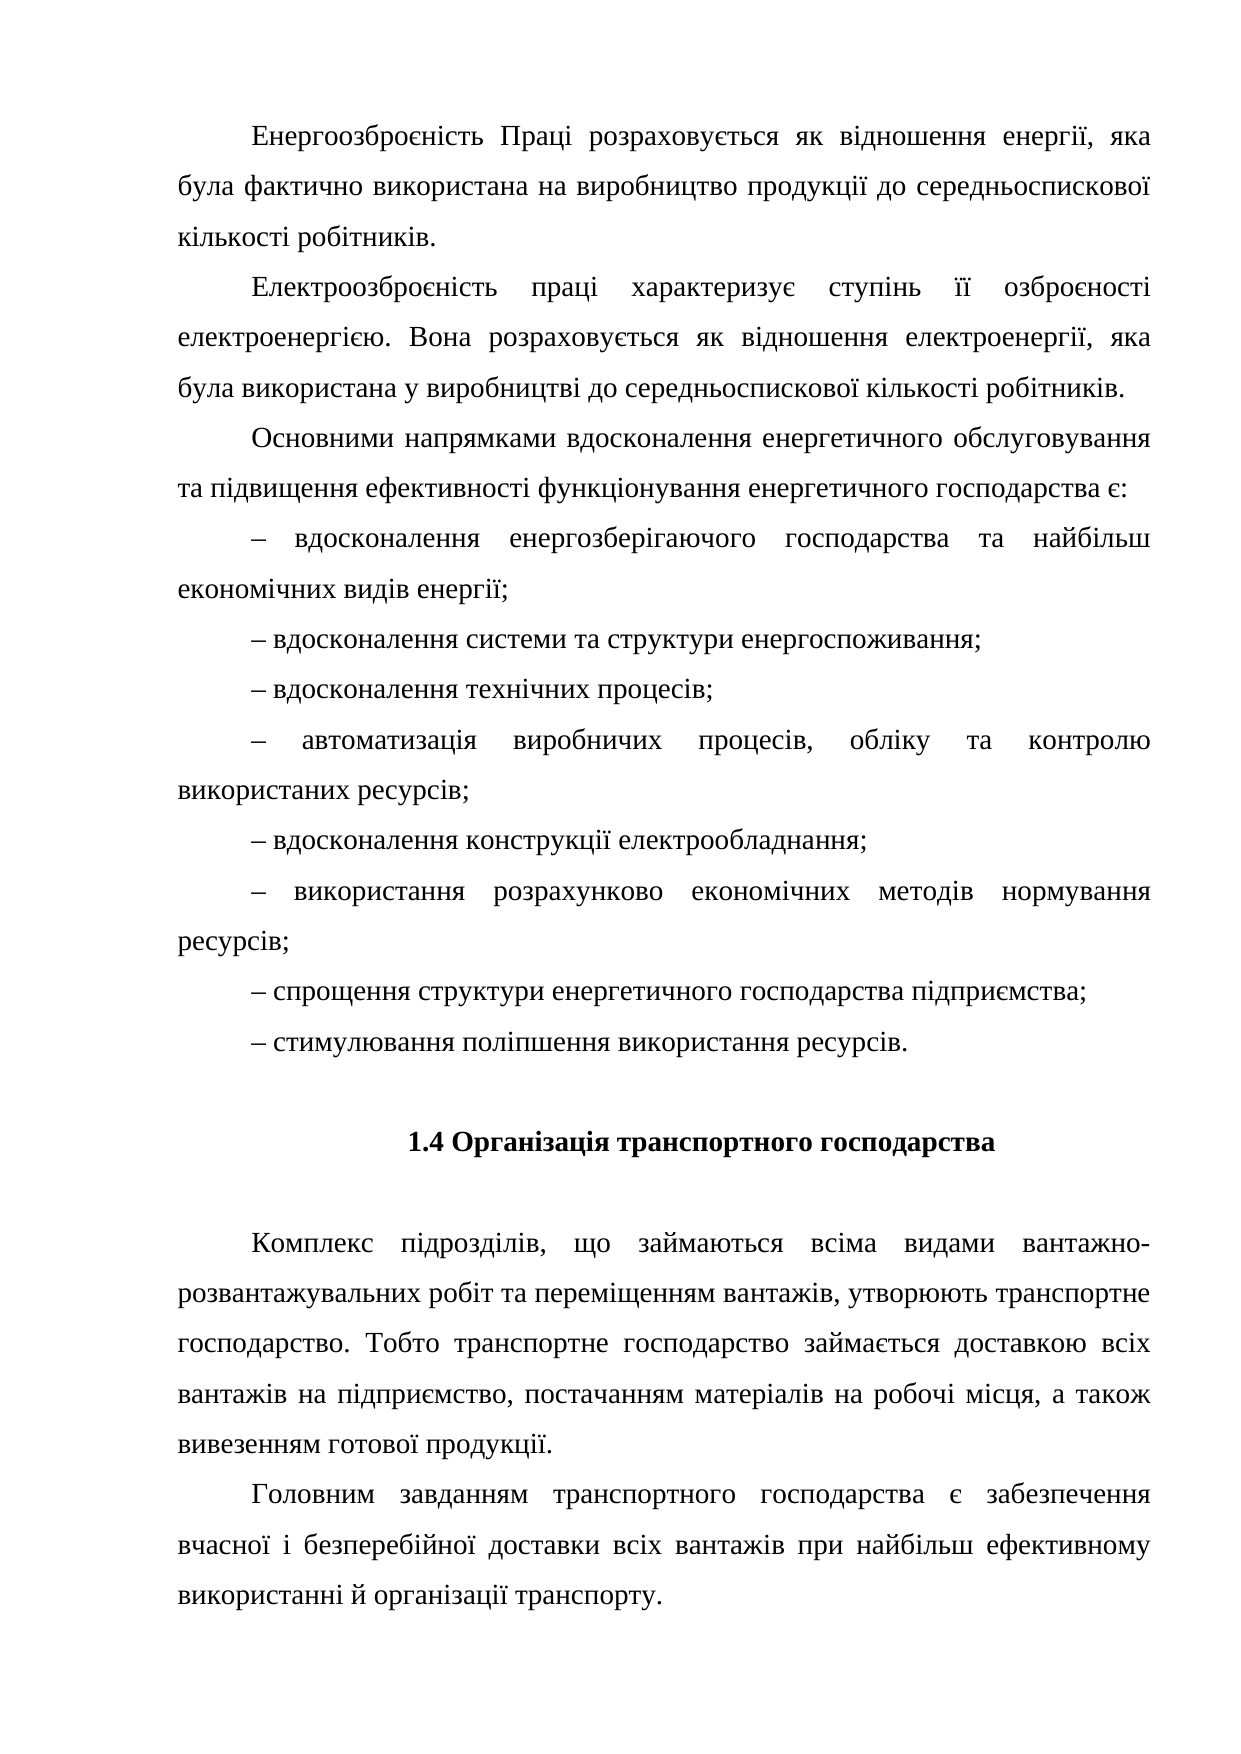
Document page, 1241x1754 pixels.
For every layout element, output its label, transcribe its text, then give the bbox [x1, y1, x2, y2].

text – вдосконалення системи та структури енергоспоживання; [177, 621, 1152, 655]
text – стимулювання поліпшення використання ресурсів. [177, 1024, 1152, 1057]
text – автоматизація виробничих процесів, обліку та контролю використаних ресурсів; [177, 722, 1152, 806]
text Основними напрямками вдосконалення енергетичного обслуговування та підвищення ефективності функціонування енергетичного господарства є: [177, 420, 1152, 504]
text Комплекс підрозділів, що займаються всіма видами вантажно-розвантажувальних робіт та переміщенням вантажів, утворюють транспортне господарство. Тобто транспортне господарство займається доставкою всіх вантажів на підприємство, постачанням матеріалів на робочі місця, а також вивезенням готової продукції. [177, 1225, 1152, 1460]
text 1.4 Організація транспортного господарства [177, 1124, 1152, 1158]
text – вдосконалення енергозберігаючого господарства та найбільш економічних видів енергії; [177, 521, 1152, 604]
text Головним завданням транспортного господарства є забезпечення вчасної і безперебійної доставки всіх вантажів при найбільш ефективному використанні й організації транспорту. [177, 1477, 1152, 1611]
text – вдосконалення технічних процесів; [177, 672, 1152, 705]
text Електроозброєність праці характеризує ступінь її озброєності електроенергією. Вона розраховується як відношення електроенергії, яка була використана у виробництві до середньоспискової кількості робітників. [177, 269, 1152, 403]
text Енергоозброєність Праці розраховується як відношення енергії, яка була фактично використана на виробництво продукції до середньоспискової кількості робітників. [177, 118, 1152, 252]
text – вдосконалення конструкції електрообладнання; [177, 822, 1152, 856]
text – використання розрахунково економічних методів нормування ресурсів; [177, 873, 1152, 957]
text – спрощення структури енергетичного господарства підприємства; [177, 973, 1152, 1007]
